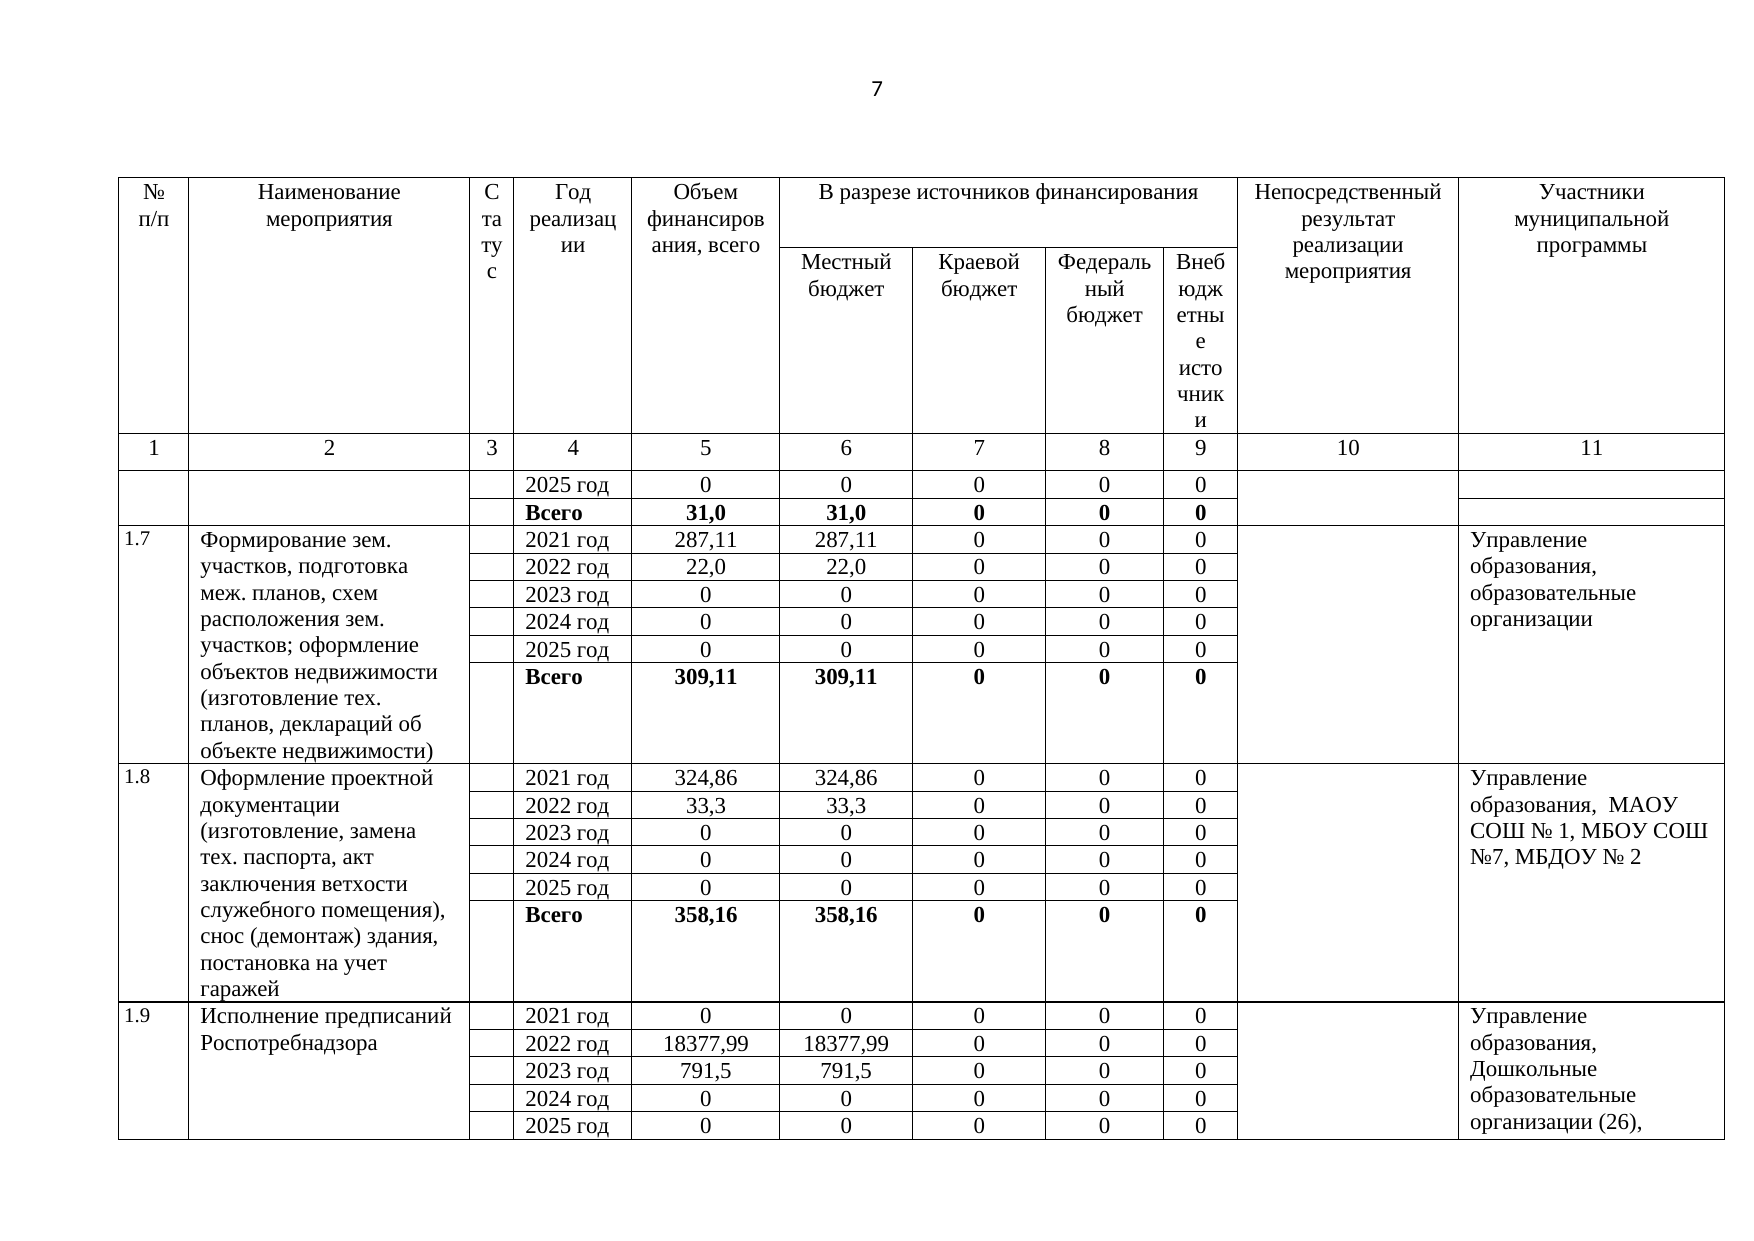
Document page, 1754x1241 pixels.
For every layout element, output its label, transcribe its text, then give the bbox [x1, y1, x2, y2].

table_cell 791,5 [632, 1057, 779, 1084]
table_cell 0 [913, 636, 1045, 662]
table_cell 309,11 [780, 663, 912, 763]
table_cell 0 [1046, 819, 1163, 845]
table_cell 5 [632, 434, 779, 470]
table_cell [1238, 526, 1458, 763]
table_header Статус [470, 178, 513, 433]
table_cell 0 [780, 874, 912, 900]
table_cell Всего [514, 901, 631, 1001]
table_cell 0 [913, 819, 1045, 845]
table_cell 358,16 [632, 901, 779, 1001]
table_header В разрезе источников финансирования [780, 178, 1237, 247]
table_cell 2 [189, 434, 469, 470]
table_cell 2023 год [514, 581, 631, 607]
table_cell 0 [1164, 792, 1237, 818]
table_cell Исполнение предписаний Роспотребнадзора [189, 1003, 469, 1138]
table_cell 0 [780, 636, 912, 662]
table_cell [470, 874, 513, 900]
table_cell 0 [1046, 499, 1163, 525]
table_cell 0 [632, 1112, 779, 1138]
table_cell 0 [1164, 554, 1237, 580]
table_cell 1.8 [119, 764, 188, 1001]
table_cell 0 [913, 846, 1045, 873]
table_cell 0 [913, 663, 1045, 763]
table_cell 0 [1046, 471, 1163, 498]
table_cell [1459, 499, 1724, 525]
table_cell 0 [632, 581, 779, 607]
table_cell 2024 год [514, 846, 631, 873]
table_cell 33,3 [632, 792, 779, 818]
table_cell 0 [1164, 1003, 1237, 1029]
table_cell 0 [1164, 901, 1237, 1001]
table_cell 0 [780, 581, 912, 607]
table_cell [470, 1030, 513, 1056]
table_cell 2025 год [514, 1112, 631, 1138]
table_cell 0 [1164, 764, 1237, 791]
table_cell 0 [913, 764, 1045, 791]
table_cell [470, 764, 513, 791]
table_cell [470, 554, 513, 580]
table_cell 0 [780, 819, 912, 845]
table_cell 8 [1046, 434, 1163, 470]
table_cell [470, 1112, 513, 1138]
table_header Участники муниципальной программы [1459, 178, 1724, 433]
table_cell 0 [1046, 1085, 1163, 1111]
table_cell 324,86 [780, 764, 912, 791]
table_cell 2021 год [514, 526, 631, 552]
table_cell 324,86 [632, 764, 779, 791]
table_cell 0 [1164, 499, 1237, 525]
table_cell [470, 663, 513, 763]
table_cell 0 [632, 1003, 779, 1029]
table_cell [470, 819, 513, 845]
table_cell [470, 1085, 513, 1111]
table_cell 0 [1164, 608, 1237, 634]
table_cell 0 [1046, 608, 1163, 634]
table_cell [470, 792, 513, 818]
table_cell 0 [913, 554, 1045, 580]
table_cell 0 [780, 1085, 912, 1111]
table_cell 0 [632, 471, 779, 498]
table_cell 18377,99 [632, 1030, 779, 1056]
table_cell [1459, 471, 1724, 498]
table_cell 0 [1046, 874, 1163, 900]
table_cell 0 [1046, 846, 1163, 873]
table_cell 358,16 [780, 901, 912, 1001]
table_cell 0 [632, 874, 779, 900]
table_cell Всего [514, 499, 631, 525]
table_cell 2021 год [514, 764, 631, 791]
table_cell [470, 1057, 513, 1084]
table_cell 287,11 [780, 526, 912, 552]
table_header Год реализации [514, 178, 631, 433]
table_cell 309,11 [632, 663, 779, 763]
table_cell 0 [913, 1057, 1045, 1084]
table_cell 0 [1164, 471, 1237, 498]
table_cell 2025 год [514, 636, 631, 662]
table_cell 0 [632, 636, 779, 662]
table_cell [470, 526, 513, 552]
table_cell 0 [1164, 819, 1237, 845]
table_cell Местный бюджет [780, 248, 912, 433]
table_cell 0 [913, 1112, 1045, 1138]
table_cell 0 [780, 846, 912, 873]
table_cell 0 [780, 608, 912, 634]
table_cell 1 [119, 434, 188, 470]
table_cell 0 [1164, 1030, 1237, 1056]
table_cell 0 [632, 608, 779, 634]
table_cell 2022 год [514, 792, 631, 818]
table_cell 2022 год [514, 1030, 631, 1056]
table_cell 0 [780, 471, 912, 498]
table_cell 0 [913, 1030, 1045, 1056]
table_cell [470, 846, 513, 873]
table_cell Управление образования, Дошкольные образовательные организации (26), Общеобразовательные организации (21), Организации дополнительного образования (4) [1459, 1003, 1724, 1138]
table_cell 0 [1164, 874, 1237, 900]
table_cell 0 [632, 1085, 779, 1111]
table_cell 0 [1046, 554, 1163, 580]
table_cell [470, 471, 513, 498]
table_cell 0 [913, 499, 1045, 525]
table_cell 4 [514, 434, 631, 470]
table_header Объем финансирования, всего [632, 178, 779, 433]
table_cell 31,0 [780, 499, 912, 525]
table_cell 0 [913, 792, 1045, 818]
table_cell 0 [913, 526, 1045, 552]
table_cell Управление образования, образовательные организации [1459, 526, 1724, 763]
table_cell 2024 год [514, 608, 631, 634]
table_cell 1.7 [119, 526, 188, 763]
table_cell 2022 год [514, 554, 631, 580]
table_cell [1238, 1003, 1458, 1138]
table_cell 0 [1046, 792, 1163, 818]
table_cell 0 [913, 874, 1045, 900]
table_cell [470, 1003, 513, 1029]
table_cell 0 [1046, 581, 1163, 607]
table_cell 2021 год [514, 1003, 631, 1029]
table_header № п/п [119, 178, 188, 433]
table_cell 0 [913, 581, 1045, 607]
table_cell 0 [1164, 1112, 1237, 1138]
table_cell 1.9 [119, 1003, 188, 1138]
table_cell 0 [780, 1003, 912, 1029]
table_cell 2023 год [514, 819, 631, 845]
table_cell 6 [780, 434, 912, 470]
table_cell 0 [1046, 1030, 1163, 1056]
table_cell 0 [1164, 1057, 1237, 1084]
table_cell 0 [780, 1112, 912, 1138]
table_cell 33,3 [780, 792, 912, 818]
table_cell 0 [632, 846, 779, 873]
table_cell Оформление проектной документации (изготовление, замена тех. паспорта, акт заключения ветхости служебного помещения), снос (демонтаж) здания, постановка на учет гаражей [189, 764, 469, 1001]
table_cell 7 [913, 434, 1045, 470]
table_cell 0 [913, 471, 1045, 498]
table_cell 0 [1046, 1003, 1163, 1029]
table_cell Внебюджетные источники [1164, 248, 1237, 433]
table_cell 2024 год [514, 1085, 631, 1111]
table_cell [470, 581, 513, 607]
table_cell 31,0 [632, 499, 779, 525]
table_cell 2025 год [514, 874, 631, 900]
table_cell [470, 499, 513, 525]
table_cell [470, 901, 513, 1001]
table_cell 3 [470, 434, 513, 470]
table_cell 0 [1164, 636, 1237, 662]
table_cell 0 [913, 1085, 1045, 1111]
table_cell 0 [1164, 1085, 1237, 1111]
table_cell 791,5 [780, 1057, 912, 1084]
table_cell [470, 608, 513, 634]
table_cell 0 [1164, 846, 1237, 873]
table_cell [1238, 764, 1458, 1001]
table_cell [470, 636, 513, 662]
table_cell 0 [1046, 1057, 1163, 1084]
table_cell 0 [1164, 663, 1237, 763]
table_cell 0 [1164, 581, 1237, 607]
table_cell 2025 год [514, 471, 631, 498]
table_cell 22,0 [632, 554, 779, 580]
table_cell 0 [1164, 526, 1237, 552]
table_cell 9 [1164, 434, 1237, 470]
table_header Наименование мероприятия [189, 178, 469, 433]
table_cell 22,0 [780, 554, 912, 580]
table_cell Формирование зем. участков, подготовка меж. планов, схем расположения зем. участков; оформление объектов недвижимости (изготовление тех. планов, деклараций об объекте недвижимости) [189, 526, 469, 763]
table_header Непосредственный результат реализации мероприятия [1238, 178, 1458, 433]
table_cell 0 [1046, 1112, 1163, 1138]
table_cell Всего [514, 663, 631, 763]
table_cell 0 [1046, 663, 1163, 763]
table_cell 0 [632, 819, 779, 845]
table_cell 0 [913, 608, 1045, 634]
table_cell 287,11 [632, 526, 779, 552]
table_cell 0 [913, 901, 1045, 1001]
table_cell 10 [1238, 434, 1458, 470]
table_cell 2023 год [514, 1057, 631, 1084]
table_cell 0 [1046, 764, 1163, 791]
table_cell 0 [1046, 901, 1163, 1001]
table_cell 18377,99 [780, 1030, 912, 1056]
table_cell Краевой бюджет [913, 248, 1045, 433]
table_cell 11 [1459, 434, 1724, 470]
table_cell 0 [1046, 636, 1163, 662]
table_cell Управление образования, МАОУ СОШ № 1, МБОУ СОШ №7, МБДОУ № 2 [1459, 764, 1724, 1001]
table_cell 0 [1046, 526, 1163, 552]
table_cell 0 [913, 1003, 1045, 1029]
table_cell Федеральный бюджет [1046, 248, 1163, 433]
